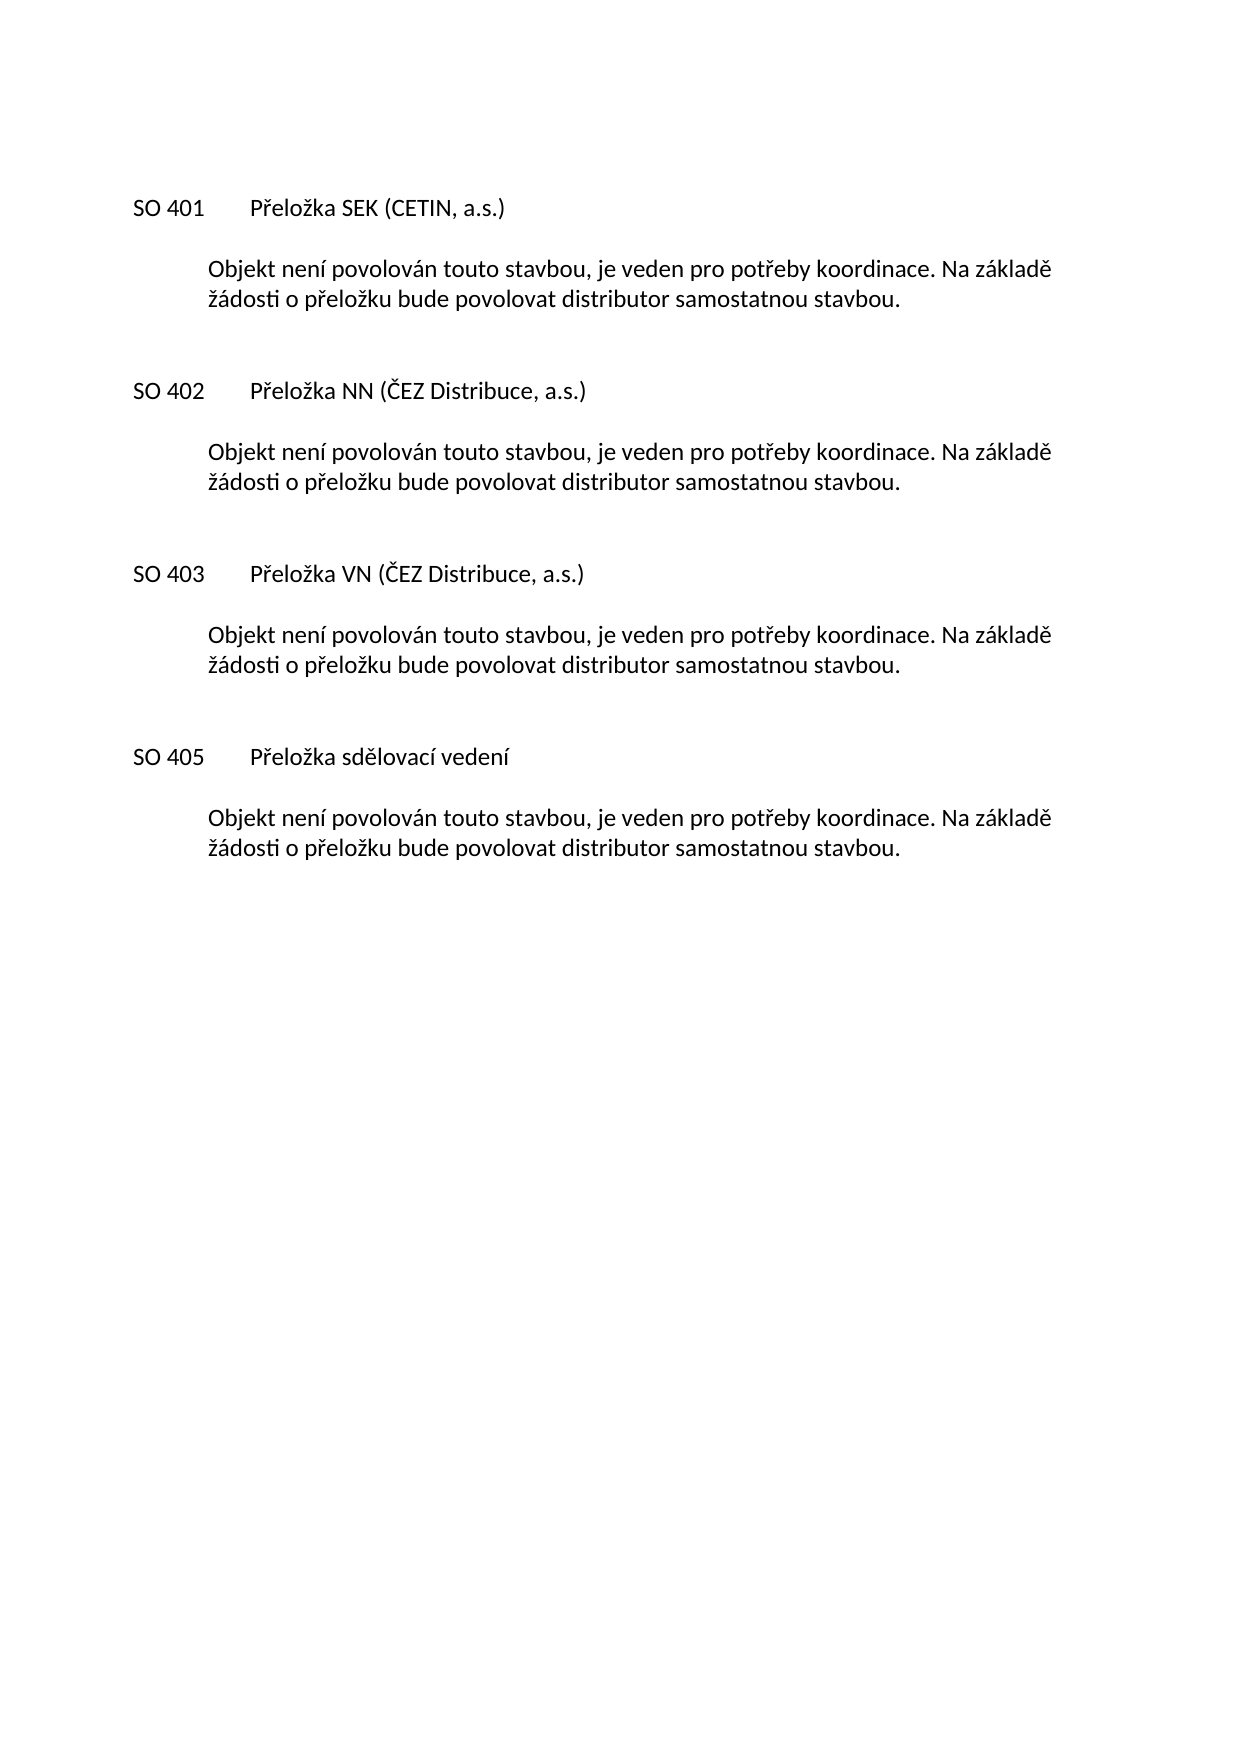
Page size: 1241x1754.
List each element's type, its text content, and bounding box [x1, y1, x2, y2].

list Objekt není povolován touto stavbou, je veden pro potřeby koordinace. Na základě žádosti o přeložku bude povolovat distributor samostatnou stavbou. [208, 619, 1093, 680]
text SO 402 Přeložka NN (ČEZ Distribuce, a.s.) [133, 375, 1093, 405]
text SO 401 Přeložka SEK (CETIN, a.s.) [133, 192, 1093, 222]
list Objekt není povolován touto stavbou, je veden pro potřeby koordinace. Na základě žádosti o přeložku bude povolovat distributor samostatnou stavbou. [208, 253, 1093, 314]
list Objekt není povolován touto stavbou, je veden pro potřeby koordinace. Na základě žádosti o přeložku bude povolovat distributor samostatnou stavbou. [208, 802, 1093, 863]
text SO 403 Přeložka VN (ČEZ Distribuce, a.s.) [133, 558, 1093, 588]
list Objekt není povolován touto stavbou, je veden pro potřeby koordinace. Na základě žádosti o přeložku bude povolovat distributor samostatnou stavbou. [208, 436, 1093, 497]
text SO 405 Přeložka sdělovací vedení [133, 741, 1093, 772]
